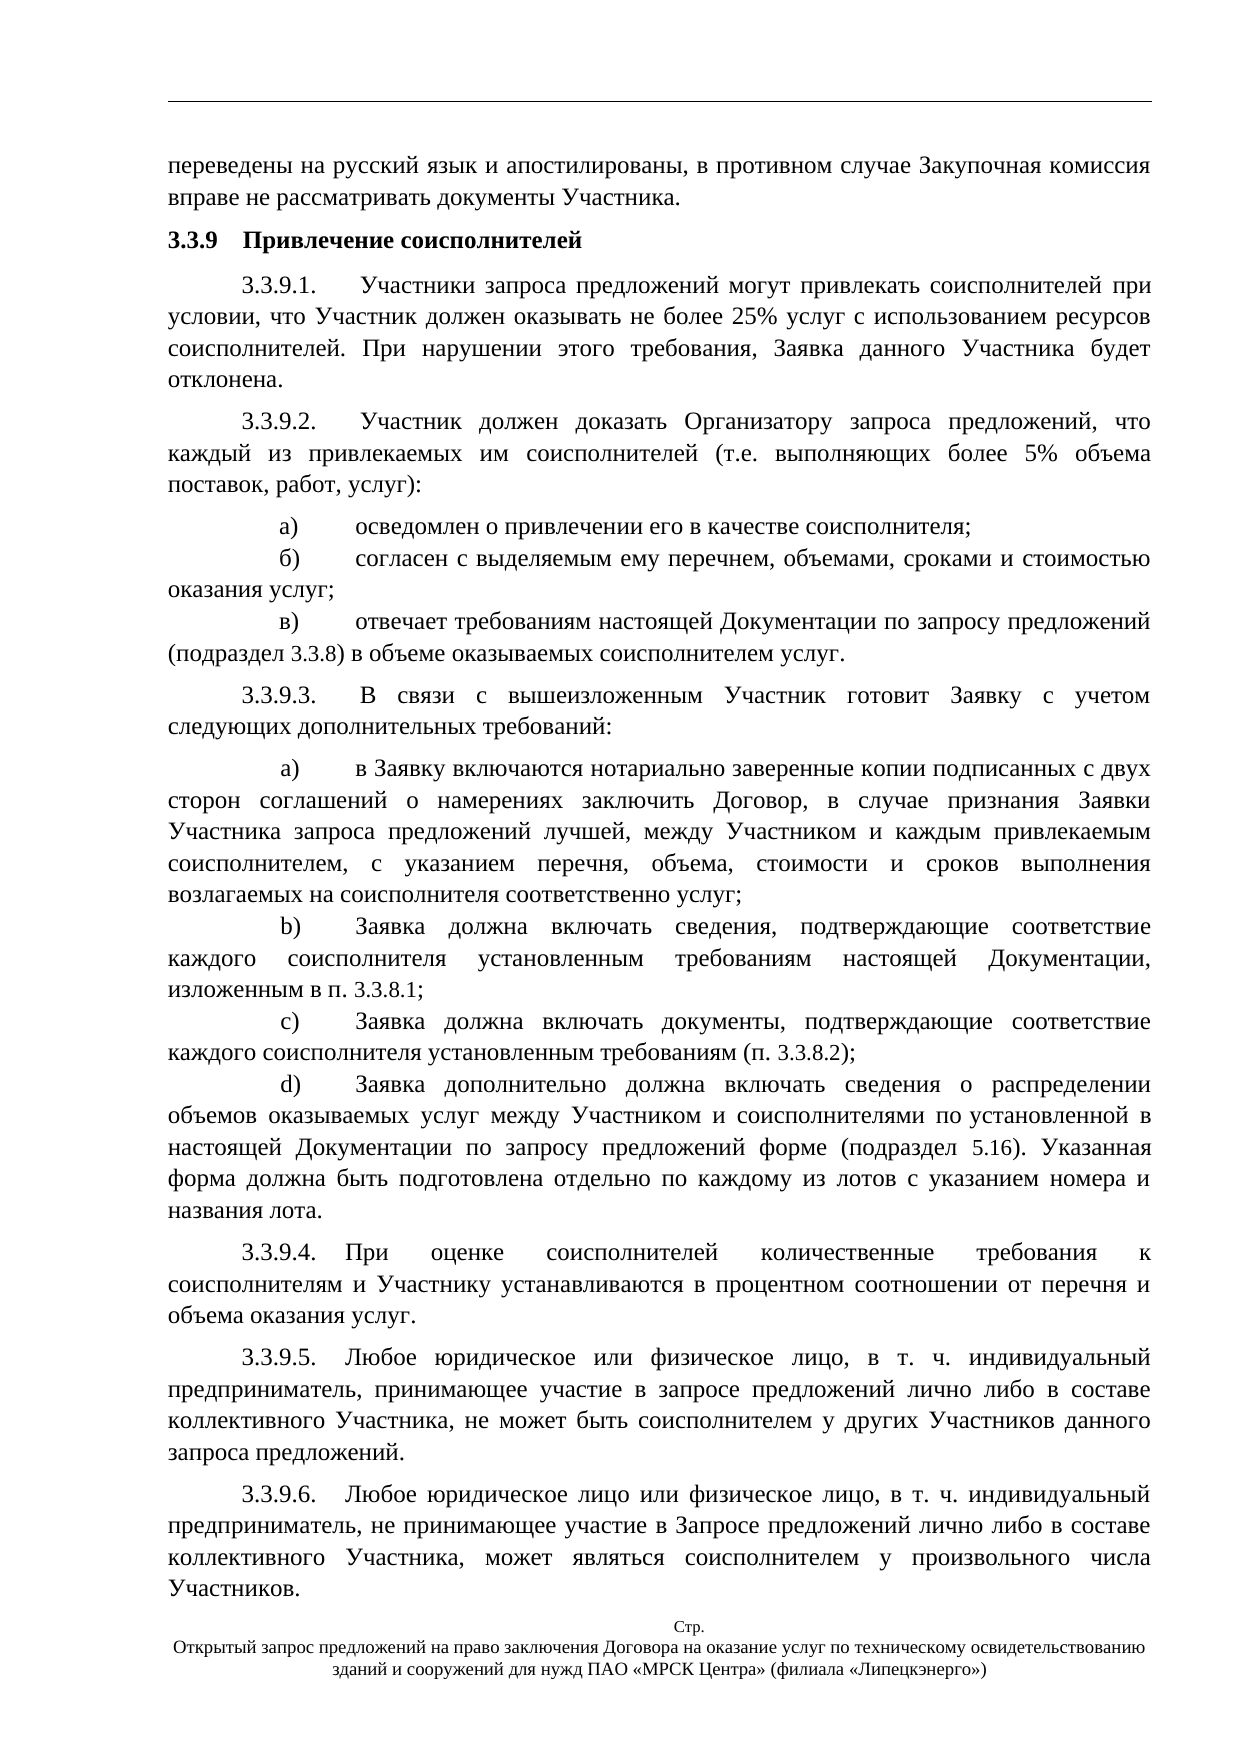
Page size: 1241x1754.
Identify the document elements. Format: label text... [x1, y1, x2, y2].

list осведомлен о привлечении его в качестве соисполнителя; [168, 511, 1152, 540]
list Заявка должна включать документы, подтверждающие соответствие каждого соисполнителя установленным требованиям (п. 3.3.8.2); [168, 1006, 1152, 1066]
list Любое юридическое или физическое лицо, в т. ч. индивидуальный предприниматель, принимающее участие в запросе предложений лично либо в составе коллективного Участника, не может быть соисполнителем у других Участников данного запроса предложений. [168, 1342, 1152, 1466]
list Участники запроса предложений могут привлекать соисполнителей при условии, что Участник должен оказывать не более 25% услуг c использованием ресурсов соисполнителей. При нарушении этого требования, Заявка данного Участника будет отклонена. [168, 270, 1152, 393]
subtitle Привлечение соисполнителей [168, 226, 1152, 254]
list Участник должен доказать Организатору запроса предложений, что каждый из привлекаемых им соисполнителей (т.е. выполняющих более 5% объема поставок, работ, услуг): [168, 406, 1152, 498]
list в Заявку включаются нотариально заверенные копии подписанных с двух сторон соглашений о намерениях заключить Договор, в случае признания Заявки Участника запроса предложений лучшей, между Участником и каждым привлекаемым соисполнителем, с указанием перечня, объема, стоимости и сроков выполнения возлагаемых на соисполнителя соответственно услуг; [168, 753, 1152, 908]
list согласен с выделяемым ему перечнем, объемами, сроками и стоимостью оказания услуг; [168, 543, 1152, 603]
list отвечает требованиям настоящей Документации по запросу предложений (подраздел 3.3.8) в объеме оказываемых соисполнителем услуг. [168, 606, 1152, 666]
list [168, 150, 1152, 210]
list При оценке соисполнителей количественные требования к соисполнителям и Участнику устанавливаются в процентном соотношении от перечня и объема оказания услуг. [168, 1237, 1152, 1329]
list В связи с вышеизложенным Участник готовит Заявку с учетом следующих дополнительных требований: [168, 680, 1152, 740]
list Любое юридическое лицо или физическое лицо, в т. ч. индивидуальный предприниматель, не принимающее участие в Запросе предложений лично либо в составе коллективного Участника, может являться соисполнителем у произвольного числа Участников. [168, 1479, 1152, 1602]
list Заявка должна включать сведения, подтверждающие соответствие каждого соисполнителя установленным требованиям настоящей Документации, изложенным в п. 3.3.8.1; [168, 911, 1152, 1003]
list Заявка дополнительно должна включать сведения о распределении объемов оказываемых услуг между Участником и соисполнителями по установленной в настоящей Документации по запросу предложений форме (подраздел 5.16). Указанная форма должна быть подготовлена отдельно по каждому из лотов с указанием номера и названия лота. [168, 1069, 1152, 1224]
